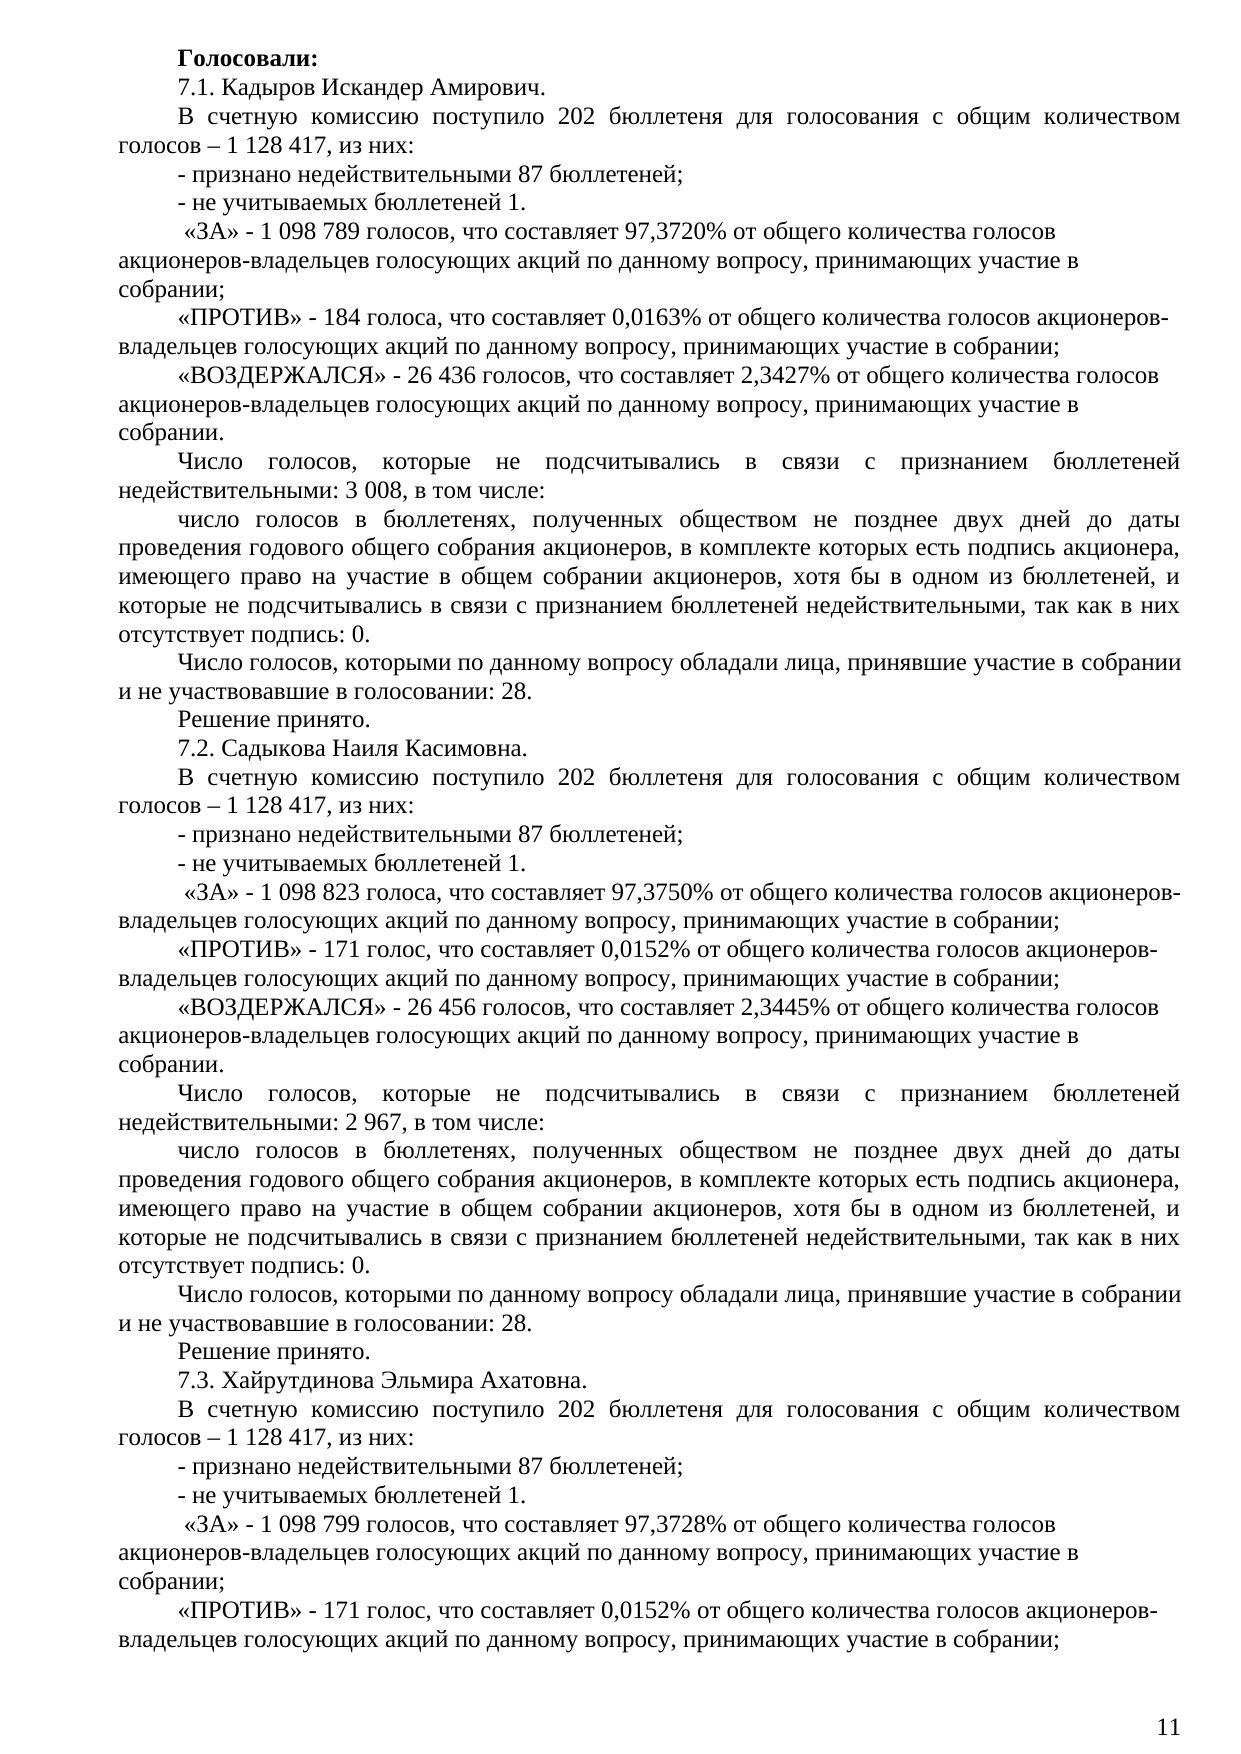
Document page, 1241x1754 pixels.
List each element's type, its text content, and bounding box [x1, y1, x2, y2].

text «ЗА» - 1 098 799 голосов, что составляет 97,3728% от общего количества голосов акционеров-владельцев голосующих акций по данному вопросу, принимающих участие в собрании; [118, 1509, 1181, 1595]
text - не учитываемых бюллетеней 1. [118, 187, 1181, 216]
text Число голосов, которыми по данному вопросу обладали лица, принявшие участие в собрании и не участвовавшие в голосовании: 28. [118, 1279, 1181, 1337]
text «ПРОТИВ» - 171 голос, что составляет 0,0152% от общего количества голосов акционеров-владельцев голосующих акций по данному вопросу, принимающих участие в собрании; [118, 934, 1181, 992]
text 7.2. Садыкова Наиля Касимовна. [118, 733, 1181, 762]
text Число голосов, которые не подсчитывались в связи с признанием бюллетеней недействительными: 2 967, в том числе: [118, 1078, 1181, 1136]
text В счетную комиссию поступило 202 бюллетеня для голосования с общим количеством голосов – 1 128 417, из них: [118, 101, 1181, 159]
text «ВОЗДЕРЖАЛСЯ» - 26 456 голосов, что составляет 2,3445% от общего количества голосов акционеров-владельцев голосующих акций по данному вопросу, принимающих участие в собрании. [118, 992, 1181, 1078]
text «ЗА» - 1 098 823 голоса, что составляет 97,3750% от общего количества голосов акционеров-владельцев голосующих акций по данному вопросу, принимающих участие в собрании; [118, 877, 1181, 934]
text - признано недействительными 87 бюллетеней; [118, 819, 1181, 848]
text «ПРОТИВ» - 171 голос, что составляет 0,0152% от общего количества голосов акционеров-владельцев голосующих акций по данному вопросу, принимающих участие в собрании; [118, 1595, 1181, 1652]
text - признано недействительными 87 бюллетеней; [118, 159, 1181, 187]
text Голосовали: [118, 44, 1181, 72]
text - не учитываемых бюллетеней 1. [118, 848, 1181, 877]
text 7.3. Хайрутдинова Эльмира Ахатовна. [118, 1365, 1181, 1394]
text «ЗА» - 1 098 789 голосов, что составляет 97,3720% от общего количества голосов акционеров-владельцев голосующих акций по данному вопросу, принимающих участие в собрании; [118, 216, 1181, 302]
text - не учитываемых бюллетеней 1. [118, 1480, 1181, 1509]
text «ВОЗДЕРЖАЛСЯ» - 26 436 голосов, что составляет 2,3427% от общего количества голосов акционеров-владельцев голосующих акций по данному вопросу, принимающих участие в собрании. [118, 360, 1181, 446]
text В счетную комиссию поступило 202 бюллетеня для голосования с общим количеством голосов – 1 128 417, из них: [118, 1394, 1181, 1451]
text Число голосов, которые не подсчитывались в связи с признанием бюллетеней недействительными: 3 008, в том числе: [118, 446, 1181, 504]
text «ПРОТИВ» - 184 голоса, что составляет 0,0163% от общего количества голосов акционеров-владельцев голосующих акций по данному вопросу, принимающих участие в собрании; [118, 302, 1181, 360]
text Решение принято. [118, 705, 1181, 733]
text - признано недействительными 87 бюллетеней; [118, 1451, 1181, 1480]
text 7.1. Кадыров Искандер Амирович. [118, 72, 1181, 101]
text Решение принято. [118, 1337, 1181, 1365]
text Число голосов, которыми по данному вопросу обладали лица, принявшие участие в собрании и не участвовавшие в голосовании: 28. [118, 647, 1181, 705]
text В счетную комиссию поступило 202 бюллетеня для голосования с общим количеством голосов – 1 128 417, из них: [118, 762, 1181, 819]
